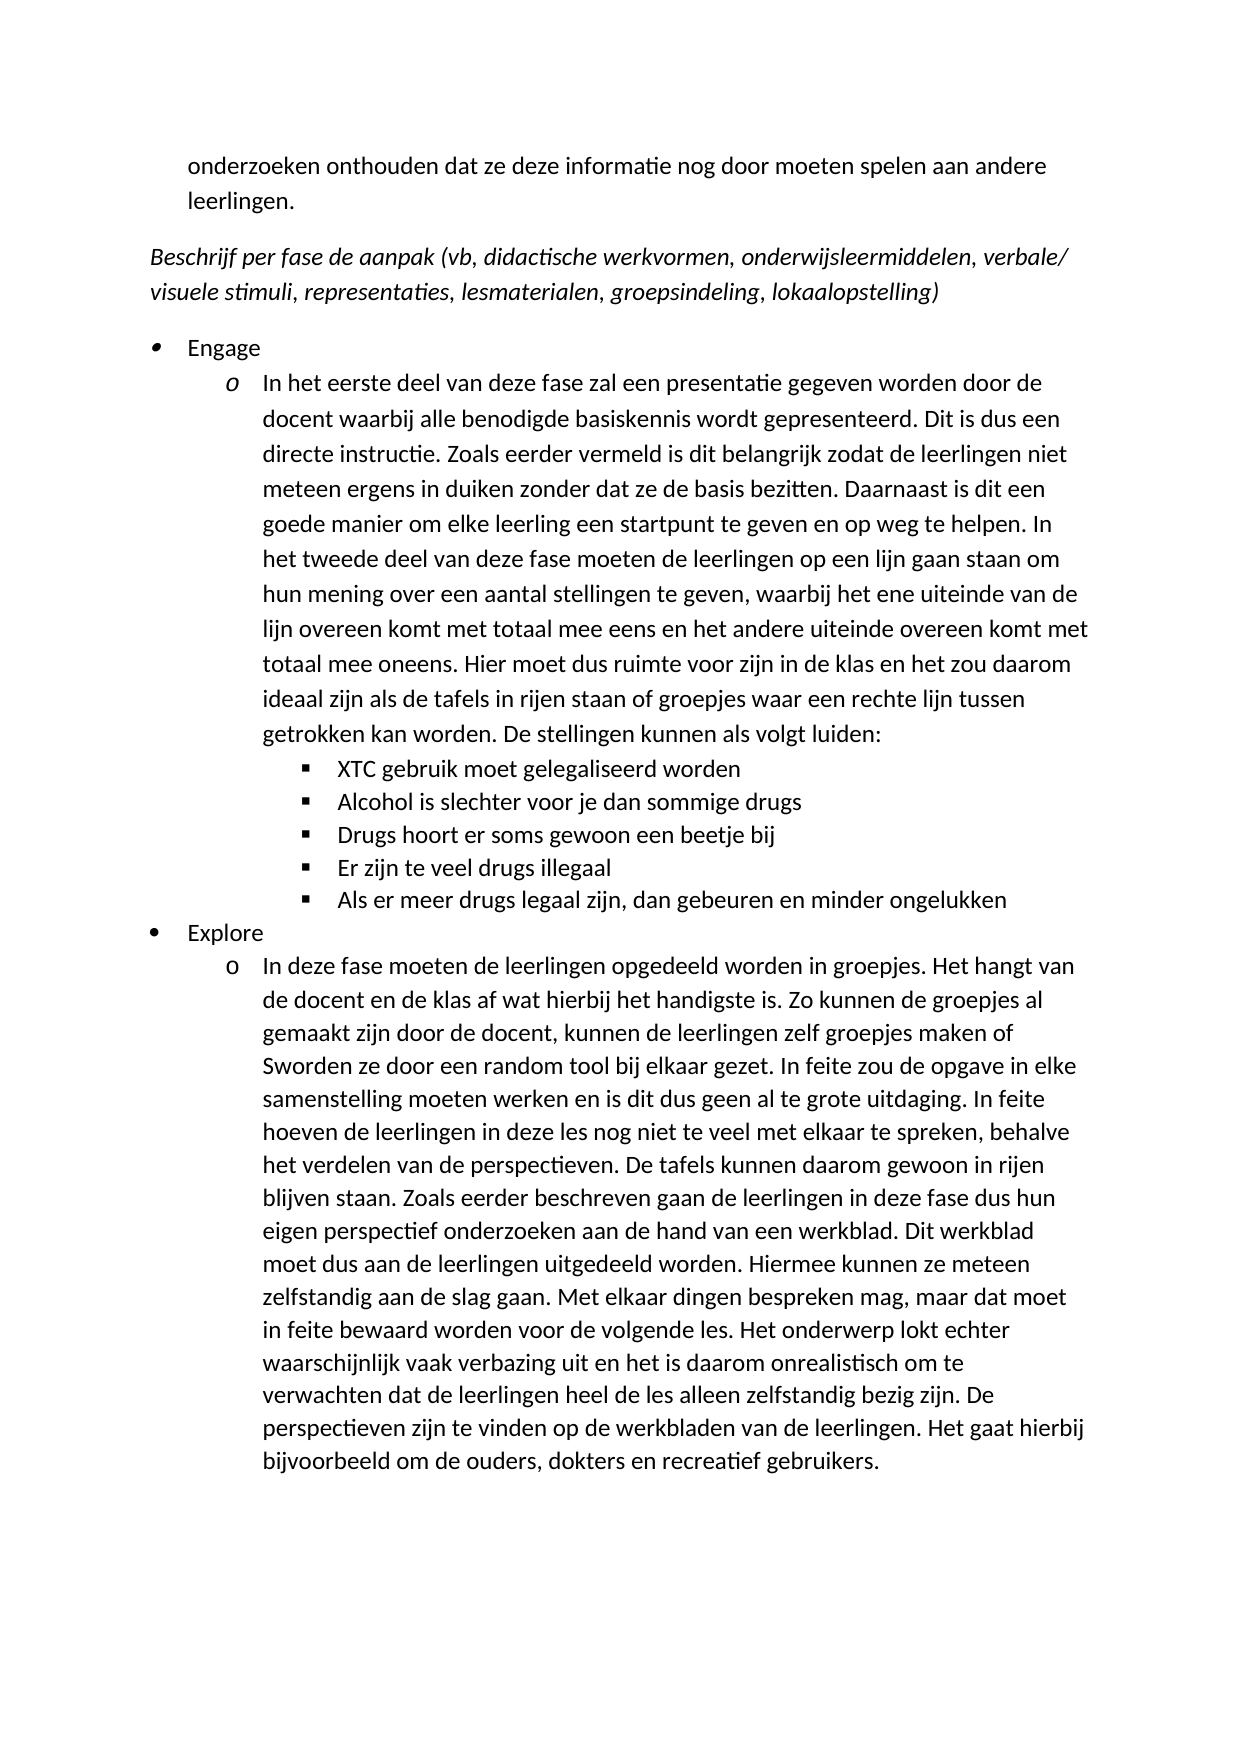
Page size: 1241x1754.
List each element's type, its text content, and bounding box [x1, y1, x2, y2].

list Explore [150, 917, 1090, 948]
list Als er meer drugs legaal zijn, dan gebeuren en minder ongelukken [300, 884, 1090, 915]
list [150, 150, 1090, 216]
list In het eerste deel van deze fase zal een presentatie gegeven worden door de docent waarbij alle benodigde basiskennis wordt gepresenteerd. Dit is dus een directe instructie. Zoals eerder vermeld is dit belangrijk zodat de leerlingen niet meteen ergens in duiken zonder dat ze de basis bezitten. Daarnaast is dit een goede manier om elke leerling een startpunt te geven en op weg te helpen. In het tweede deel van deze fase moeten de leerlingen op een lijn gaan staan om hun mening over een aantal stellingen te geven, waarbij het ene uiteinde van de lijn overeen komt met totaal mee eens en het andere uiteinde overeen komt met totaal mee oneens. Hier moet dus ruimte voor zijn in de klas en het zou daarom ideaal zijn als de tafels in rijen staan of groepjes waar een rechte lijn tussen getrokken kan worden. De stellingen kunnen als volgt luiden: [225, 367, 1090, 748]
list Er zijn te veel drugs illegaal [300, 852, 1090, 882]
text Beschrijf per fase de aanpak (vb, didactische werkvormen, onderwijsleermiddelen, verbale/ visuele stimuli, representaties, lesmaterialen, groepsindeling, lokaalopstelling) [150, 241, 1090, 306]
list Engage [150, 332, 1090, 362]
list Alcohol is slechter voor je dan sommige drugs [300, 786, 1090, 816]
list Drugs hoort er soms gewoon een beetje bij [300, 819, 1090, 849]
list In deze fase moeten de leerlingen opgedeeld worden in groepjes. Het hangt van de docent en de klas af wat hierbij het handigste is. Zo kunnen de groepjes al gemaakt zijn door de docent, kunnen de leerlingen zelf groepjes maken of Sworden ze door een random tool bij elkaar gezet. In feite zou de opgave in elke samenstelling moeten werken en is dit dus geen al te grote uitdaging. In feite hoeven de leerlingen in deze les nog niet te veel met elkaar te spreken, behalve het verdelen van de perspectieven. De tafels kunnen daarom gewoon in rijen blijven staan. Zoals eerder beschreven gaan de leerlingen in deze fase dus hun eigen perspectief onderzoeken aan de hand van een werkblad. Dit werkblad moet dus aan de leerlingen uitgedeeld worden. Hiermee kunnen ze meteen zelfstandig aan de slag gaan. Met elkaar dingen bespreken mag, maar dat moet in feite bewaard worden voor de volgende les. Het onderwerp lokt echter waarschijnlijk vaak verbazing uit en het is daarom onrealistisch om te verwachten dat de leerlingen heel de les alleen zelfstandig bezig zijn. De perspectieven zijn te vinden op de werkbladen van de leerlingen. Het gaat hierbij bijvoorbeeld om de ouders, dokters en recreatief gebruikers. [225, 950, 1090, 1476]
list XTC gebruik moet gelegaliseerd worden [300, 753, 1090, 783]
